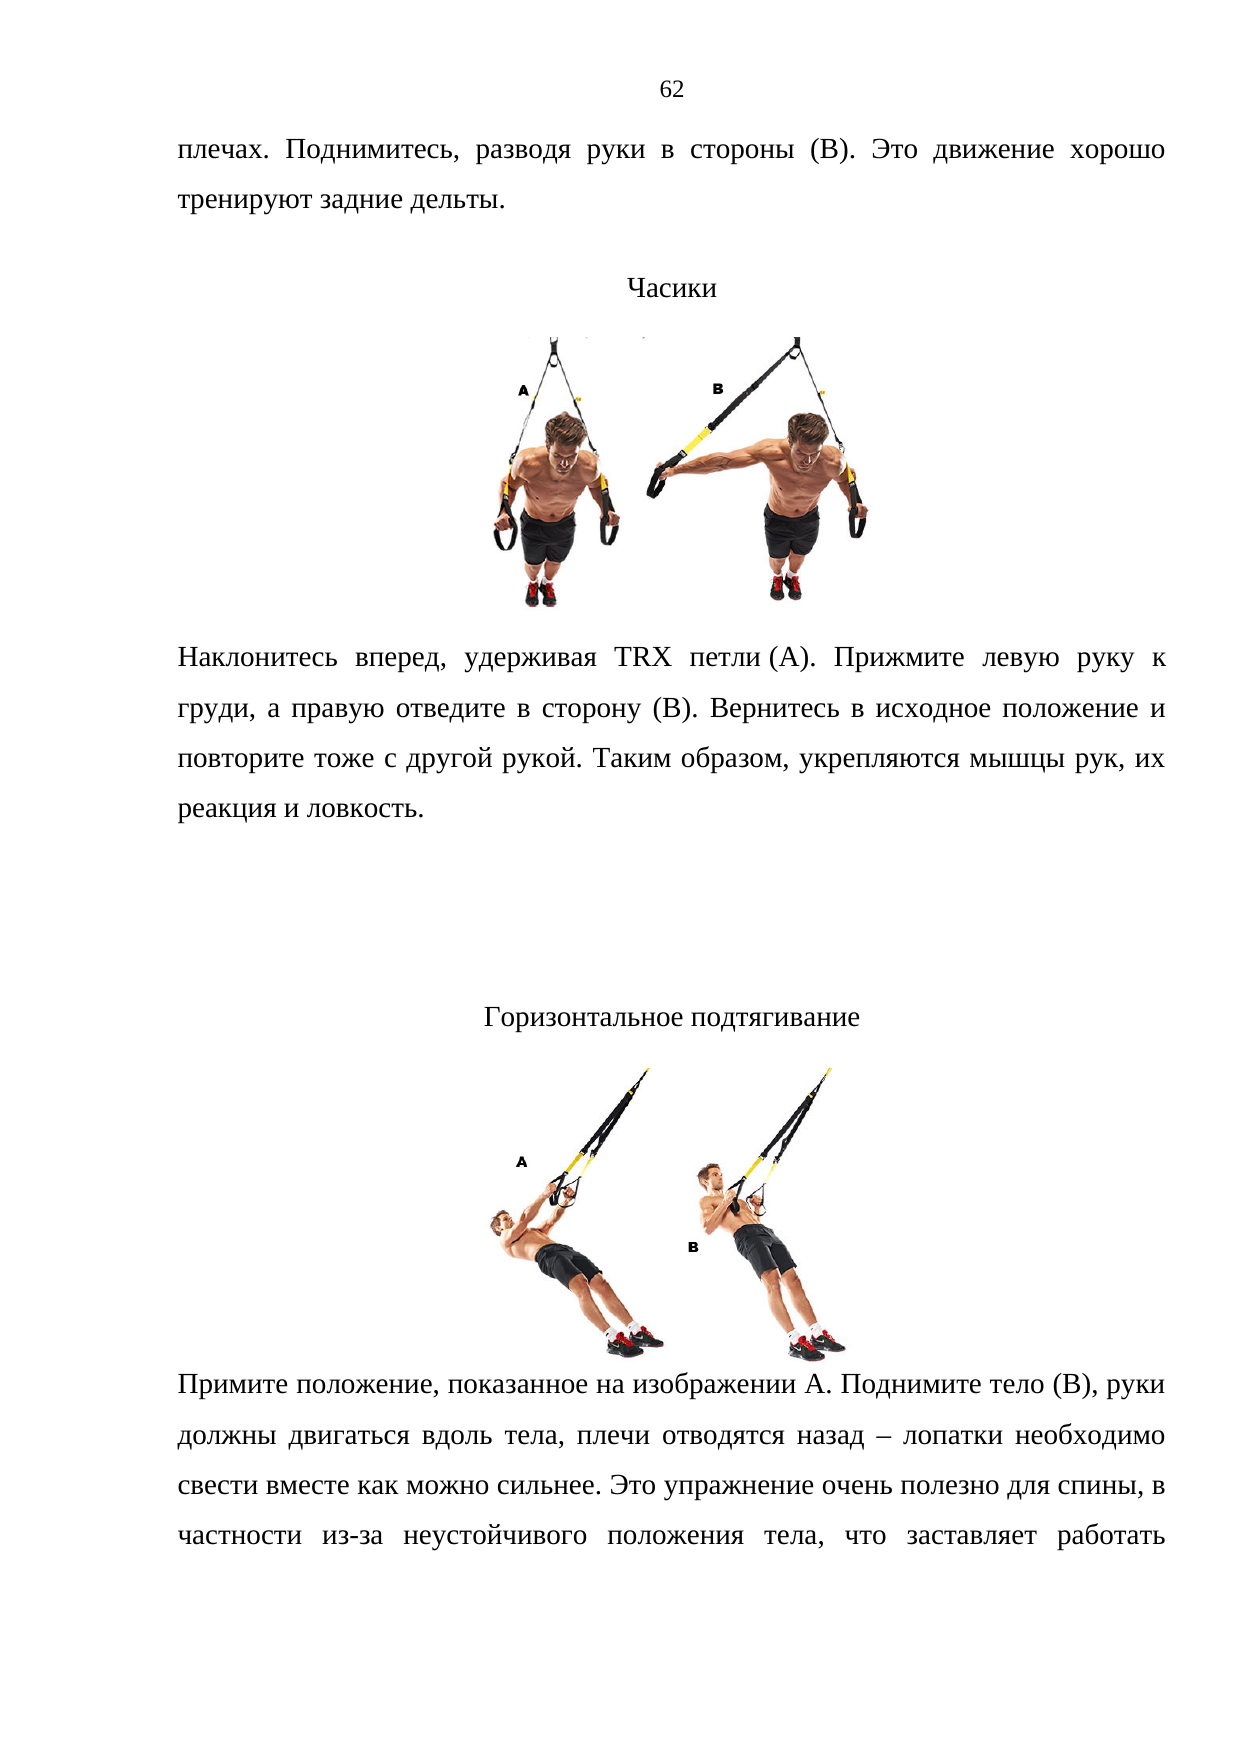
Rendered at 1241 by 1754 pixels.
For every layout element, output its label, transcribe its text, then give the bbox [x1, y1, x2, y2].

picture [478, 1066, 873, 1362]
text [177, 131, 1167, 215]
text Наклонитесь вперед, удерживая TRX петли (А). Прижмите левую руку к груди, а правую отведите в сторону (В). Вернитесь в исходное положение и повторите тоже с другой рукой. Таким образом, укрепляются мышцы рук, их реакция и ловкость. [177, 639, 1167, 824]
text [177, 1367, 1167, 1551]
text Часики [177, 271, 1167, 304]
picture [477, 337, 874, 635]
text Горизонтальное подтягивание [177, 999, 1167, 1032]
